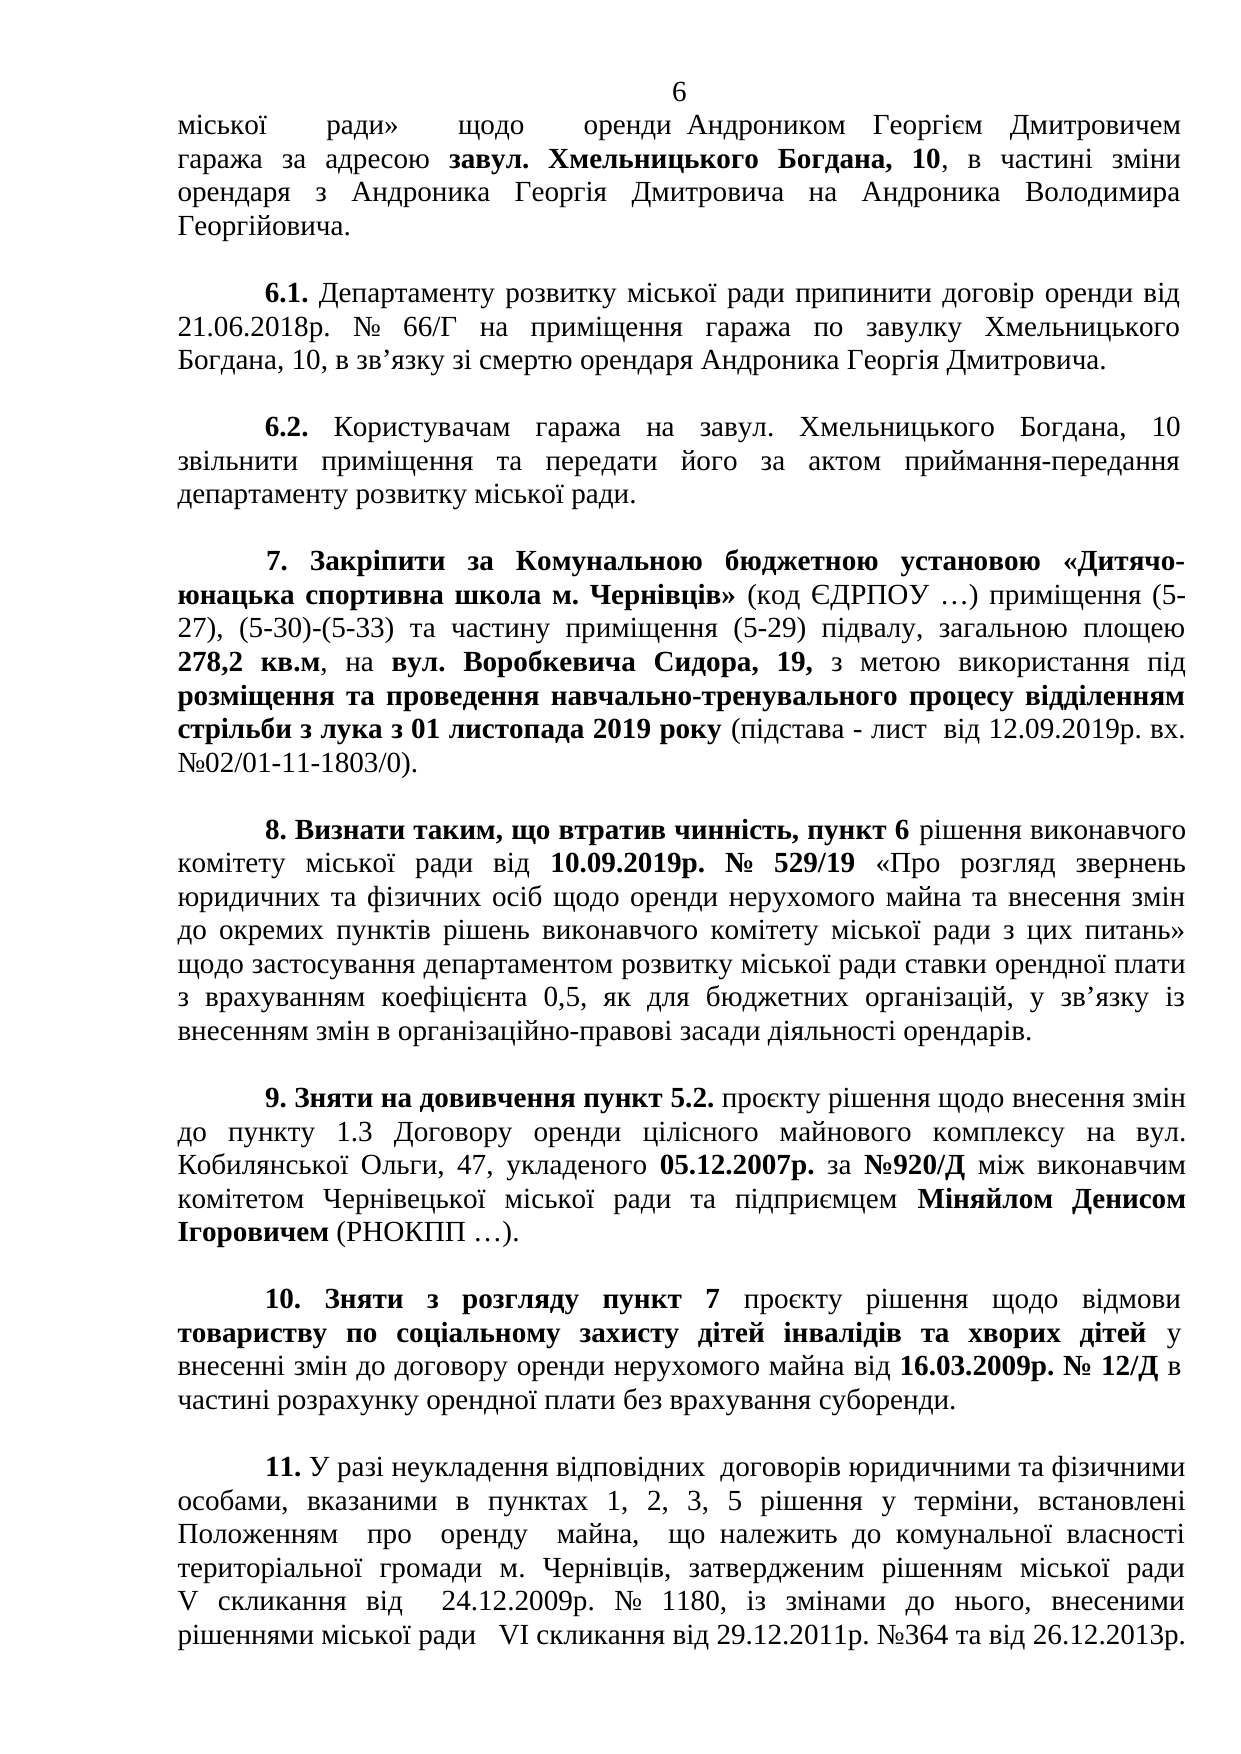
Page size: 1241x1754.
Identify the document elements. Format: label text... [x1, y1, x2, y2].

text 9. Зняти на довивчення пункт 5.2. проєкту рішення щодо внесення змін до пункту 1.3 Договору оренди цілісного майнового комплексу на вул. Кобилянської Ольги, 47, укладеного 05.12.2007р. за №920/Д між виконавчим комітетом Чернівецької міської ради та підприємцем Міняйлом Денисом Ігоровичем (РНОКПП …). [177, 1080, 1186, 1248]
text 8. Визнати таким, що втратив чинність, пункт 6 рішення виконавчого комітету міської ради від 10.09.2019р. № 529/19 «Про розгляд звернень юридичних та фізичних осіб щодо оренди нерухомого майна та внесення змін до окремих пунктів рішень виконавчого комітету міської ради з цих питань» щодо застосування департаментом розвитку міської ради ставки орендної плати з врахуванням коефіцієнта 0,5, як для бюджетних організацій, у зв’язку із внесенням змін в організаційно-правові засади діяльності орендарів. [177, 812, 1186, 1047]
text 10. Зняти з розгляду пункт 7 проєкту рішення щодо відмови товариству по соціальному захисту дітей інвалідів та хворих дітей у внесенні змін до договору оренди нерухомого майна від 16.03.2009р. № 12/Д в частині розрахунку орендної плати без врахування суборенди. [177, 1281, 1181, 1416]
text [177, 1449, 1186, 1650]
text 6.2. Користувачам гаража на завул. Хмельницького Богдана, 10 звільнити приміщення та передати його за актом приймання-передання департаменту розвитку міської ради. [177, 409, 1181, 510]
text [177, 107, 1181, 242]
text 6.1. Департаменту розвитку міської ради припинити договір оренди від 21.06.2018р. № 66/Г на приміщення гаража по завулку Хмельницького Богдана, 10, в зв’язку зі смертю орендаря Андроника Георгія Дмитровича. [177, 275, 1181, 376]
text 7. Закріпити за Комунальною бюджетною установою «Дитячо-юнацька спортивна школа м. Чернівців» (код ЄДРПОУ …) приміщення (5-27), (5-30)-(5-33) та частину приміщення (5-29) підвалу, загальною площею 278,2 кв.м, на вул. Воробкевича Сидора, 19, з метою використання під розміщення та проведення навчально-тренувального процесу відділенням стрільби з лука з 01 листопада 2019 року (підстава - лист від 12.09.2019р. вх.№02/01-11-1803/0). [177, 543, 1186, 778]
